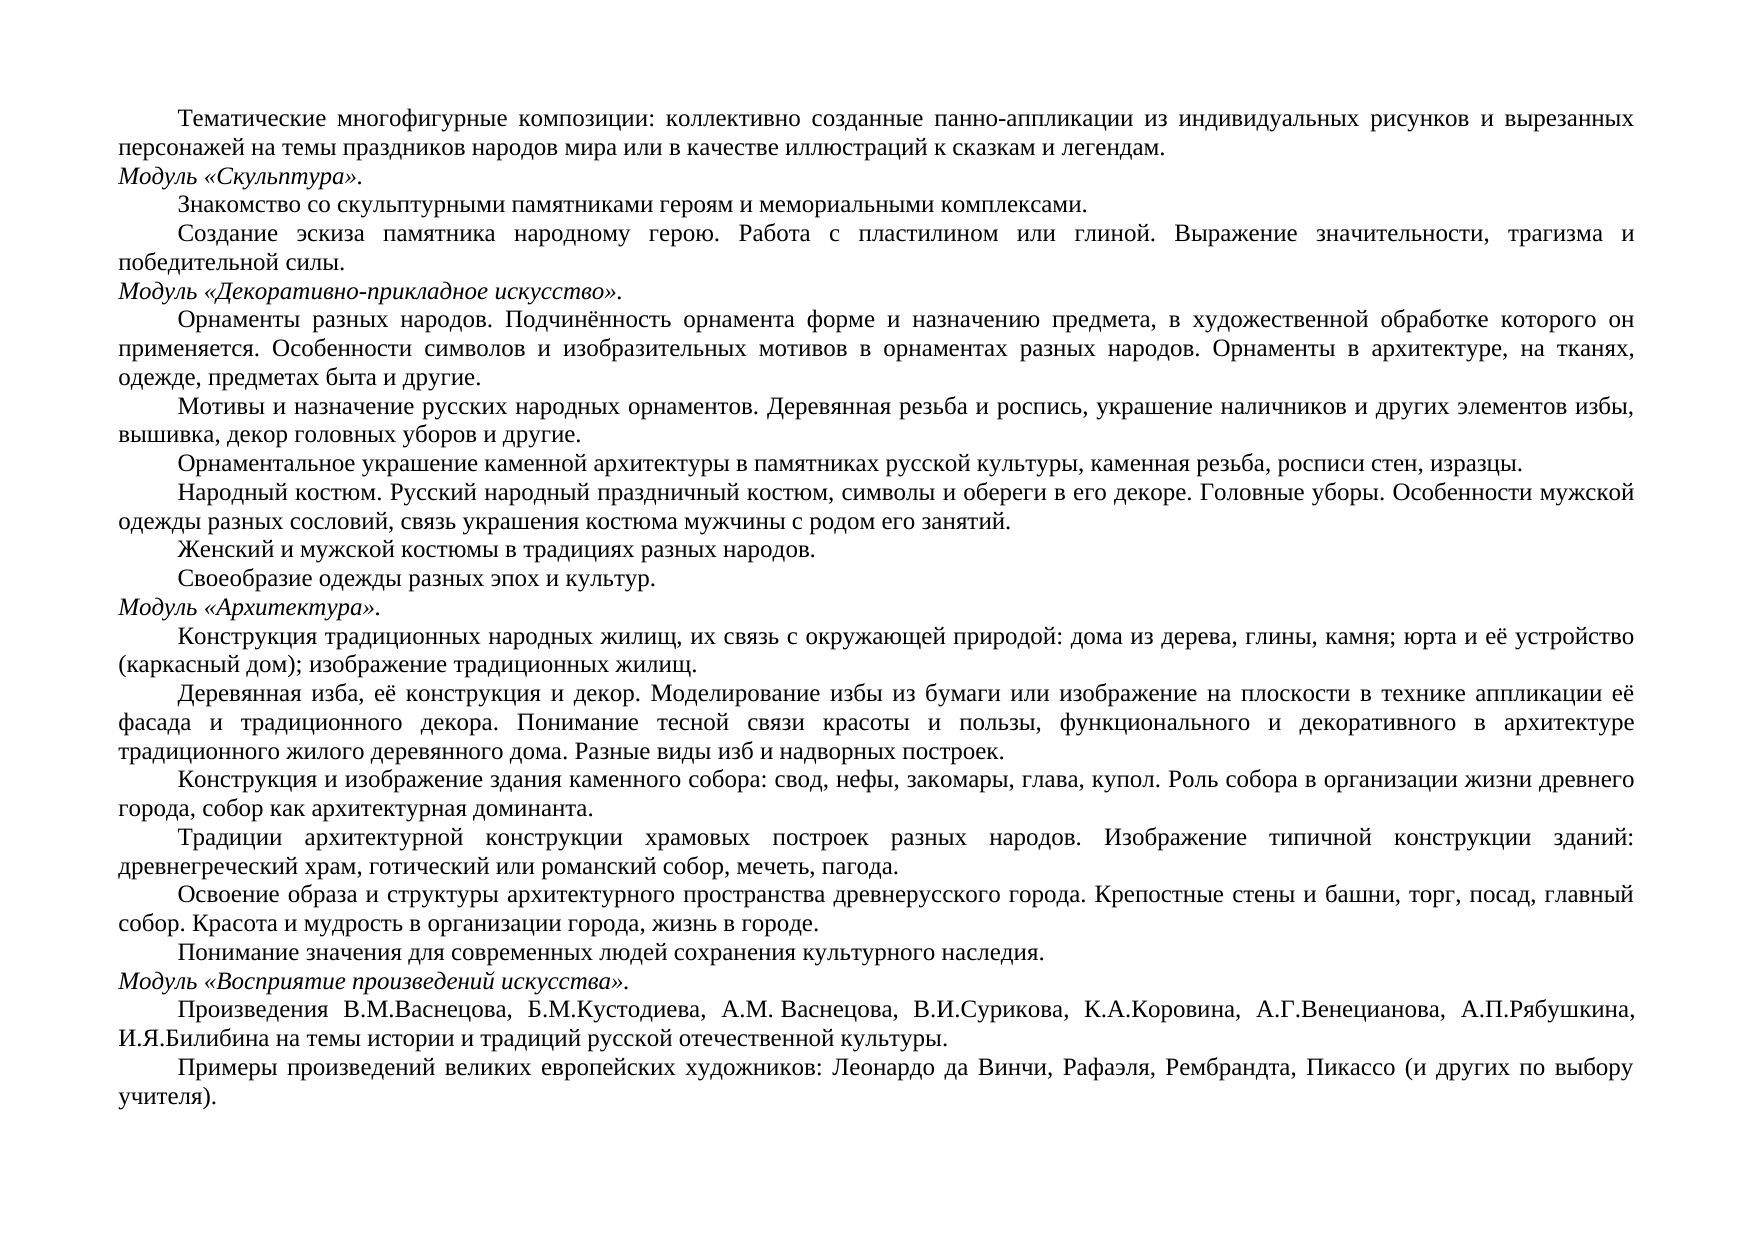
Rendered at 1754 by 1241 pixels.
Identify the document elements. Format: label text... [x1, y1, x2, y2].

text Примеры произведений великих европейских художников: Леонардо да Винчи, Рафаэля, Рембрандта, Пикассо (и других по выбору учителя). [118, 1052, 1636, 1109]
text Народный костюм. Русский народный праздничный костюм, символы и обереги в его декоре. Головные уборы. Особенности мужской одежды разных сословий, связь украшения костюма мужчины с родом его занятий. [118, 477, 1636, 534]
text Модуль «Архитектура». [118, 592, 1636, 621]
text Традиции архитектурной конструкции храмовых построек разных народов. Изображение типичной конструкции зданий: древнегреческий храм, готический или романский собор, мечеть, пагода. [118, 822, 1636, 879]
text Орнаменты разных народов. Подчинённость орнамента форме и назначению предмета, в художественной обработке которого он применяется. Особенности символов и изобразительных мотивов в орнаментах разных народов. Орнаменты в архитектуре, на тканях, одежде, предметах быта и другие. [118, 304, 1636, 391]
text Создание эскиза памятника народному герою. Работа с пластилином или глиной. Выражение значительности, трагизма и победительной силы. [118, 218, 1636, 276]
text Своеобразие одежды разных эпох и культур. [118, 563, 1636, 592]
text Произведения В.М.Васнецова, Б.М.Кустодиева, А.М. Васнецова, В.И.Сурикова, К.А.Коровина, А.Г.Венецианова, А.П.Рябушкина, И.Я.Билибина на темы истории и традиций русской отечественной культуры. [118, 994, 1636, 1052]
text Знакомство со скульптурными памятниками героям и мемориальными комплексами. [118, 189, 1636, 218]
text Модуль «Декоративно-прикладное искусство». [118, 276, 1636, 304]
text Конструкция и изображение здания каменного собора: свод, нефы, закомары, глава, купол. Роль собора в организации жизни древнего города, собор как архитектурная доминанта. [118, 764, 1636, 822]
text Мотивы и назначение русских народных орнаментов. Деревянная резьба и роспись, украшение наличников и других элементов избы, вышивка, декор головных уборов и другие. [118, 391, 1636, 448]
text Деревянная изба, её конструкция и декор. Моделирование избы из бумаги или изображение на плоскости в технике аппликации её фасада и традиционного декора. Понимание тесной связи красоты и пользы, функционального и декоративного в архитектуре традиционного жилого деревянного дома. Разные виды изб и надворных построек. [118, 678, 1636, 764]
text Модуль «Скульптура». [118, 161, 1636, 189]
text Женский и мужской костюмы в традициях разных народов. [118, 534, 1636, 563]
text Тематические многофигурные композиции: коллективно созданные панно-аппликации из индивидуальных рисунков и вырезанных персонажей на темы праздников народов мира или в качестве иллюстраций к сказкам и легендам. [118, 103, 1636, 161]
text Конструкция традиционных народных жилищ, их связь с окружающей природой: дома из дерева, глины, камня; юрта и её устройство (каркасный дом); изображение традиционных жилищ. [118, 621, 1636, 678]
text Понимание значения для современных людей сохранения культурного наследия. [118, 937, 1636, 966]
text Освоение образа и структуры архитектурного пространства древнерусского города. Крепостные стены и башни, торг, посад, главный собор. Красота и мудрость в организации города, жизнь в городе. [118, 879, 1636, 937]
text Модуль «Восприятие произведений искусства». [118, 966, 1636, 994]
text Орнаментальное украшение каменной архитектуры в памятниках русской культуры, каменная резьба, росписи стен, изразцы. [118, 448, 1636, 477]
